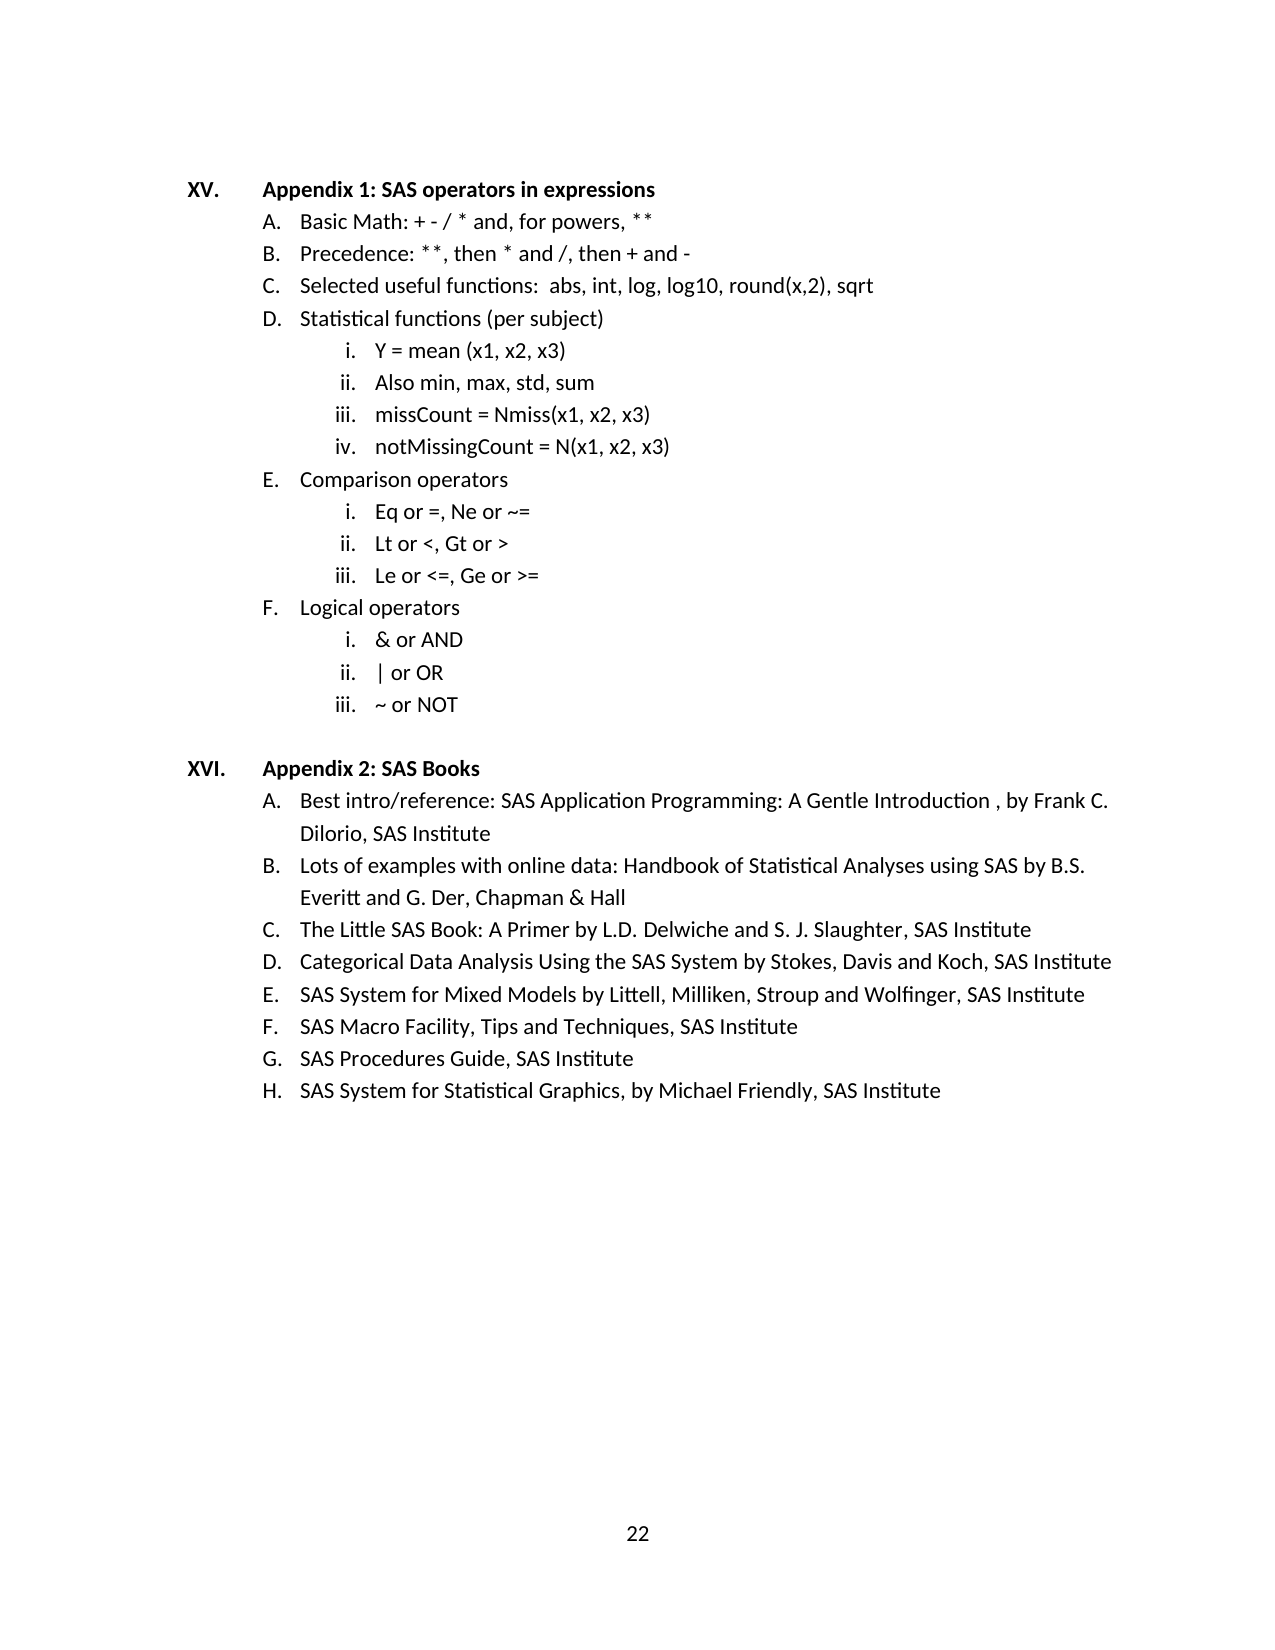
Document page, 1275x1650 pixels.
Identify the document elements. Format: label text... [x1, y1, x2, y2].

list Le or <=, Ge or >= [356, 561, 1125, 589]
list SAS System for Statistical Graphics, by Michael Friendly, SAS Institute [262, 1076, 1125, 1104]
list Eq or =, Ne or ~= [356, 497, 1125, 525]
list ~ or NOT [356, 690, 1125, 718]
list notMissingCount = N(x1, x2, x3) [356, 432, 1125, 461]
list SAS Macro Facility, Tips and Techniques, SAS Institute [262, 1012, 1125, 1040]
list Comparison operators [262, 465, 1125, 493]
list Basic Math: + - / * and, for powers, ** [262, 207, 1125, 235]
list | or OR [356, 658, 1125, 686]
list Lt or <, Gt or > [356, 529, 1125, 557]
list SAS Procedures Guide, SAS Institute [262, 1044, 1125, 1072]
list Best intro/reference: SAS Application Programming: A Gentle Introduction , by Frank C. Dilorio, SAS Institute [262, 787, 1125, 847]
list Statistical functions (per subject) [262, 304, 1125, 332]
list Categorical Data Analysis Using the SAS System by Stokes, Davis and Koch, SAS Institute [262, 947, 1125, 976]
list missCount = Nmiss(x1, x2, x3) [356, 400, 1125, 428]
list Lots of examples with online data: Handbook of Statistical Analyses using SAS by B.S. Everitt and G. Der, Chapman & Hall [262, 851, 1125, 911]
list The Little SAS Book: A Primer by L.D. Delwiche and S. J. Slaughter, SAS Institute [262, 915, 1125, 943]
list & or AND [356, 626, 1125, 654]
list Appendix 2: SAS Books [187, 754, 1125, 782]
list Also min, max, std, sum [356, 368, 1125, 396]
list Selected useful functions: abs, int, log, log10, round(x,2), sqrt [262, 272, 1125, 299]
list SAS System for Mixed Models by Littell, Milliken, Stroup and Wolfinger, SAS Institute [262, 980, 1125, 1008]
list Appendix 1: SAS operators in expressions [187, 175, 1125, 203]
list Precedence: **, then * and /, then + and - [262, 239, 1125, 267]
list Y = mean (x1, x2, x3) [356, 336, 1125, 364]
list Logical operators [262, 593, 1125, 621]
